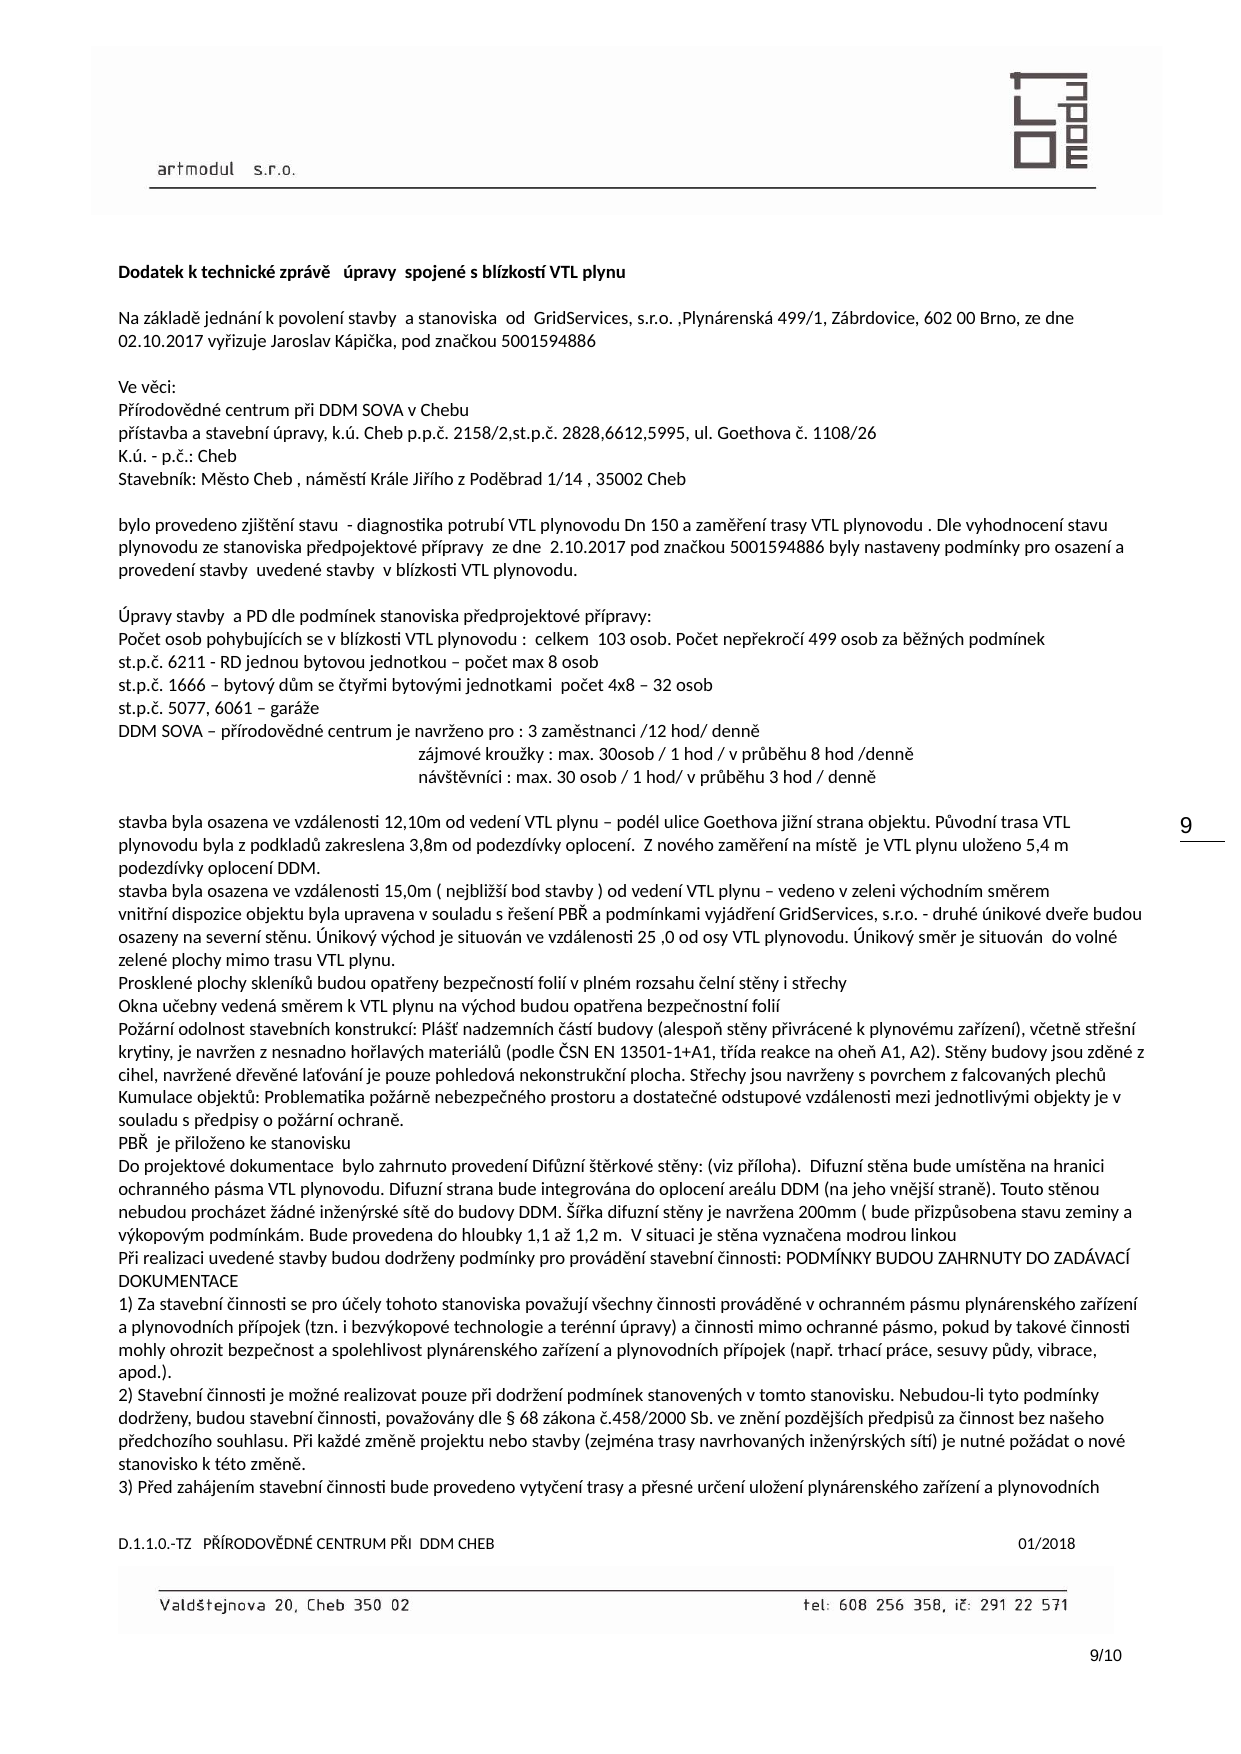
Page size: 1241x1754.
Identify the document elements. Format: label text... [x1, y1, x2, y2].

text Prosklené plochy skleníků budou opatřeny bezpečností folií v plném rozsahu čelní stěny i střechy [118, 971, 1146, 994]
text Okna učebny vedená směrem k VTL plynu na východ budou opatřena bezpečnostní folií [118, 994, 1146, 1017]
picture [91, 46, 1163, 215]
text K.ú. - p.č.: Cheb [118, 444, 1146, 467]
text st.p.č. 5077, 6061 – garáže [118, 696, 1146, 719]
text PBŘ je přiloženo ke stanovisku [118, 1131, 1146, 1154]
text Dodatek k technické zprávě úpravy spojené s blízkostí VTL plynu [118, 261, 1146, 283]
text Na základě jednání k povolení stavby a stanoviska od GridServices, s.r.o. ,Plynárenská 499/1, Zábrdovice, 602 00 Brno, ze dne 02.10.2017 vyřizuje Jaroslav Kápička, pod značkou 5001594886 [118, 306, 1146, 352]
text 1) Za stavební činnosti se pro účely tohoto stanoviska považují všechny činnosti prováděné v ochranném pásmu plynárenského zařízení a plynovodních přípojek (tzn. i bezvýkopové technologie a terénní úpravy) a činnosti mimo ochranné pásmo, pokud by takové činnosti mohly ohrozit bezpečnost a spolehlivost plynárenského zařízení a plynovodních přípojek (např. trhací práce, sesuvy půdy, vibrace, apod.). [118, 1292, 1146, 1383]
text stavba byla osazena ve vzdálenosti 15,0m ( nejbližší bod stavby ) od vedení VTL plynu – vedeno v zeleni východním směrem [118, 879, 1146, 902]
text Požární odolnost stavebních konstrukcí: Plášť nadzemních částí budovy (alespoň stěny přivrácené k plynovému zařízení), včetně střešní krytiny, je navržen z nesnadno hořlavých materiálů (podle ČSN EN 13501-1+A1, třída reakce na oheň A1, A2). Stěny budovy jsou zděné z cihel, navržené dřevěné laťování je pouze pohledová nekonstrukční plocha. Střechy jsou navrženy s povrchem z falcovaných plechů [118, 1017, 1146, 1086]
text Počet osob pohybujících se v blízkosti VTL plynovodu : celkem 103 osob. Počet nepřekročí 499 osob za běžných podmínek [118, 627, 1146, 650]
text 2) Stavební činnosti je možné realizovat pouze při dodržení podmínek stanovených v tomto stanovisku. Nebudou-li tyto podmínky dodrženy, budou stavební činnosti, považovány dle § 68 zákona č.458/2000 Sb. ve znění pozdějších předpisů za činnost bez našeho předchozího souhlasu. Při každé změně projektu nebo stavby (zejména trasy navrhovaných inženýrských sítí) je nutné požádat o nové stanovisko k této změně. [118, 1383, 1146, 1475]
text Ve věci: [118, 375, 1146, 398]
text Přírodovědné centrum při DDM SOVA v Chebu [118, 398, 1146, 421]
text DDM SOVA – přírodovědné centrum je navrženo pro : 3 zaměstnanci /12 hod/ denně [118, 719, 1146, 742]
text Kumulace objektů: Problematika požárně nebezpečného prostoru a dostatečné odstupové vzdálenosti mezi jednotlivými objekty je v souladu s předpisy o požární ochraně. [118, 1086, 1146, 1131]
text bylo provedeno zjištění stavu - diagnostika potrubí VTL plynovodu Dn 150 a zaměření trasy VTL plynovodu . Dle vyhodnocení stavu plynovodu ze stanoviska předpojektové přípravy ze dne 2.10.2017 pod značkou 5001594886 byly nastaveny podmínky pro osazení a provedení stavby uvedené stavby v blízkosti VTL plynovodu. [118, 513, 1146, 581]
text přístavba a stavební úpravy, k.ú. Cheb p.p.č. 2158/2,st.p.č. 2828,6612,5995, ul. Goethova č. 1108/26 [118, 421, 1146, 444]
picture [118, 1566, 1115, 1634]
text Úpravy stavby a PD dle podmínek stanoviska předprojektové přípravy: [118, 604, 1146, 627]
text vnitřní dispozice objektu byla upravena v souladu s řešení PBŘ a podmínkami vyjádření GridServices, s.r.o. - druhé únikové dveře budou osazeny na severní stěnu. Únikový východ je situován ve vzdálenosti 25 ,0 od osy VTL plynovodu. Únikový směr je situován do volné zelené plochy mimo trasu VTL plynu. [118, 902, 1146, 971]
text zájmové kroužky : max. 30osob / 1 hod / v průběhu 8 hod /denně [118, 742, 1146, 765]
text Při realizaci uvedené stavby budou dodrženy podmínky pro provádění stavební činnosti: PODMÍNKY BUDOU ZAHRNUTY DO ZADÁVACÍ DOKUMENTACE [118, 1246, 1146, 1292]
text návštěvníci : max. 30 osob / 1 hod/ v průběhu 3 hod / denně [118, 765, 1146, 788]
text Do projektové dokumentace bylo zahrnuto provedení Difůzní štěrkové stěny: (viz příloha). Difuzní stěna bude umístěna na hranici ochranného pásma VTL plynovodu. Difuzní strana bude integrována do oplocení areálu DDM (na jeho vnější straně). Touto stěnou nebudou procházet žádné inženýrské sítě do budovy DDM. Šířka difuzní stěny je navržena 200mm ( bude přizpůsobena stavu zeminy a výkopovým podmínkám. Bude provedena do hloubky 1,1 až 1,2 m. V situaci je stěna vyznačena modrou linkou [118, 1154, 1146, 1246]
text stavba byla osazena ve vzdálenosti 12,10m od vedení VTL plynu – podél ulice Goethova jižní strana objektu. Původní trasa VTL plynovodu byla z podkladů zakreslena 3,8m od podezdívky oplocení. Z nového zaměření na místě je VTL plynu uloženo 5,4 m podezdívky oplocení DDM. [118, 811, 1146, 879]
text st.p.č. 6211 - RD jednou bytovou jednotkou – počet max 8 osob [118, 650, 1146, 673]
text Stavebník: Město Cheb , náměstí Krále Jiřího z Poděbrad 1/14 , 35002 Cheb [118, 467, 1146, 490]
text st.p.č. 1666 – bytový dům se čtyřmi bytovými jednotkami počet 4x8 – 32 osob [118, 673, 1146, 696]
